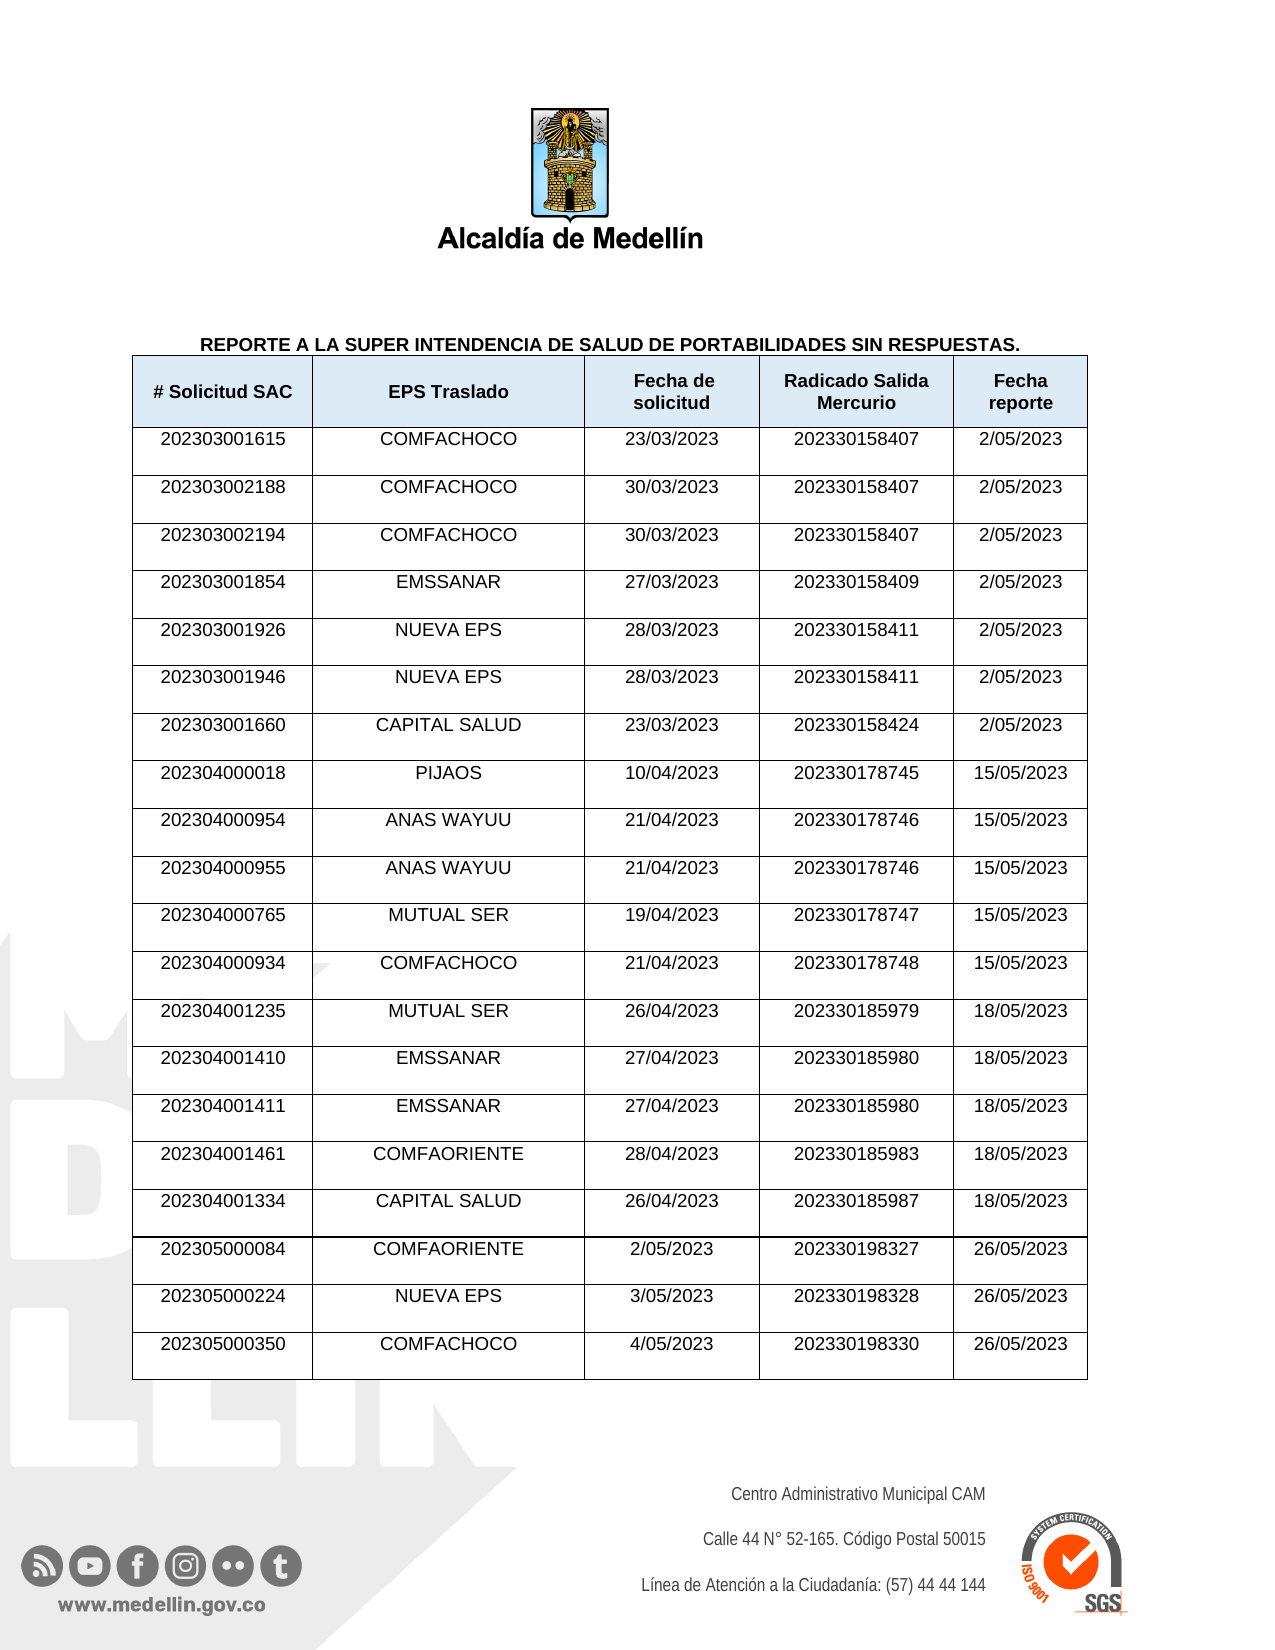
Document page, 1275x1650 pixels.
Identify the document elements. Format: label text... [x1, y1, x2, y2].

table_cell 202330158407 [760, 524, 953, 570]
table_cell 202330185980 [760, 1095, 953, 1141]
table_cell 23/03/2023 [585, 714, 759, 760]
table_cell 202330158411 [760, 666, 953, 713]
table_cell ANAS WAYUU [313, 809, 584, 856]
table_cell 30/03/2023 [585, 476, 759, 522]
table_cell 2/05/2023 [954, 524, 1087, 570]
table_cell COMFACHOCO [313, 1333, 584, 1379]
table_cell 202303001615 [133, 428, 312, 475]
table_cell NUEVA EPS [313, 666, 584, 713]
table_cell COMFACHOCO [313, 952, 584, 998]
table_cell 202304001334 [133, 1190, 312, 1236]
table_cell 202304001235 [133, 1000, 312, 1046]
table_cell 28/03/2023 [585, 666, 759, 713]
table_cell 15/05/2023 [954, 761, 1087, 808]
table_cell COMFACHOCO [313, 428, 584, 475]
table_cell 202330198330 [760, 1333, 953, 1379]
table_cell 202330158407 [760, 428, 953, 475]
table_cell 202330178747 [760, 904, 953, 951]
table_cell 28/03/2023 [585, 619, 759, 665]
table_cell 15/05/2023 [954, 857, 1087, 903]
table_cell 26/04/2023 [585, 1000, 759, 1046]
table_cell 23/03/2023 [585, 428, 759, 475]
table_cell 202330185979 [760, 1000, 953, 1046]
table_cell 202303001854 [133, 571, 312, 618]
table_cell 15/05/2023 [954, 904, 1087, 951]
table_cell 202304000018 [133, 761, 312, 808]
table_cell 15/05/2023 [954, 952, 1087, 998]
table_cell ANAS WAYUU [313, 857, 584, 903]
table_cell COMFACHOCO [313, 524, 584, 570]
table_cell 28/04/2023 [585, 1142, 759, 1189]
table_cell 30/03/2023 [585, 524, 759, 570]
table_cell 202304000765 [133, 904, 312, 951]
table_cell 202330198328 [760, 1285, 953, 1332]
table_cell 18/05/2023 [954, 1095, 1087, 1141]
table_cell 27/04/2023 [585, 1095, 759, 1141]
table_cell COMFAORIENTE [313, 1238, 584, 1284]
table_cell 26/05/2023 [954, 1238, 1087, 1284]
table_cell 2/05/2023 [954, 666, 1087, 713]
table_cell 202330178748 [760, 952, 953, 998]
table_cell 202330185983 [760, 1142, 953, 1189]
table_cell 27/04/2023 [585, 1047, 759, 1094]
table_cell 202303001946 [133, 666, 312, 713]
table_cell CAPITAL SALUD [313, 1190, 584, 1236]
table_cell 2/05/2023 [954, 476, 1087, 522]
table_cell EMSSANAR [313, 571, 584, 618]
table_cell COMFACHOCO [313, 476, 584, 522]
table_cell 18/05/2023 [954, 1000, 1087, 1046]
table_cell 4/05/2023 [585, 1333, 759, 1379]
table_cell 202330178745 [760, 761, 953, 808]
table_cell 18/05/2023 [954, 1142, 1087, 1189]
table_cell 202330158411 [760, 619, 953, 665]
table_cell 2/05/2023 [954, 619, 1087, 665]
table_cell 2/05/2023 [954, 714, 1087, 760]
table_cell 202330185987 [760, 1190, 953, 1236]
table_cell 202304001411 [133, 1095, 312, 1141]
table_header # Solicitud SAC [133, 356, 312, 427]
table_cell 3/05/2023 [585, 1285, 759, 1332]
table_cell 18/05/2023 [954, 1190, 1087, 1236]
table_header EPS Traslado [313, 356, 584, 427]
table_cell 2/05/2023 [585, 1238, 759, 1284]
table_cell 202304000954 [133, 809, 312, 856]
table_cell 2/05/2023 [954, 428, 1087, 475]
table_cell 26/04/2023 [585, 1190, 759, 1236]
table_cell 202330198327 [760, 1238, 953, 1284]
table_cell 202305000350 [133, 1333, 312, 1379]
table_cell 202330178746 [760, 809, 953, 856]
table_cell 202303002194 [133, 524, 312, 570]
table_cell 26/05/2023 [954, 1285, 1087, 1332]
table_cell EMSSANAR [313, 1047, 584, 1094]
table_cell 202330185980 [760, 1047, 953, 1094]
table_cell COMFAORIENTE [313, 1142, 584, 1189]
table_cell 21/04/2023 [585, 857, 759, 903]
table_cell 21/04/2023 [585, 952, 759, 998]
table_cell 2/05/2023 [954, 571, 1087, 618]
table_cell NUEVA EPS [313, 619, 584, 665]
table_header Fecha reporte [954, 356, 1087, 427]
table_cell 18/05/2023 [954, 1047, 1087, 1094]
table_cell 202330178746 [760, 857, 953, 903]
table_cell 202303001660 [133, 714, 312, 760]
table_cell CAPITAL SALUD [313, 714, 584, 760]
table_cell EMSSANAR [313, 1095, 584, 1141]
table_cell 202304000955 [133, 857, 312, 903]
table_cell 15/05/2023 [954, 809, 1087, 856]
text REPORTE A LA SUPER INTENDENCIA DE SALUD DE PORTABILIDADES SIN RESPUESTAS. [133, 334, 1088, 355]
table_cell 202305000084 [133, 1238, 312, 1284]
table_cell 10/04/2023 [585, 761, 759, 808]
table_cell 202330158409 [760, 571, 953, 618]
table_cell 26/05/2023 [954, 1333, 1087, 1379]
table_cell 202303002188 [133, 476, 312, 522]
table_cell 202304001410 [133, 1047, 312, 1094]
table_cell 19/04/2023 [585, 904, 759, 951]
table_cell 202304001461 [133, 1142, 312, 1189]
table_cell 202305000224 [133, 1285, 312, 1332]
table_cell 202303001926 [133, 619, 312, 665]
picture [0, 0, 1217, 1650]
table_header Radicado Salida Mercurio [760, 356, 953, 427]
table_cell 27/03/2023 [585, 571, 759, 618]
table_header Fecha de solicitud [585, 356, 759, 427]
table_cell 202330158424 [760, 714, 953, 760]
table_cell PIJAOS [313, 761, 584, 808]
table_cell 202330158407 [760, 476, 953, 522]
table_cell 202304000934 [133, 952, 312, 998]
table_cell 21/04/2023 [585, 809, 759, 856]
table_cell MUTUAL SER [313, 904, 584, 951]
table_cell MUTUAL SER [313, 1000, 584, 1046]
table_cell NUEVA EPS [313, 1285, 584, 1332]
